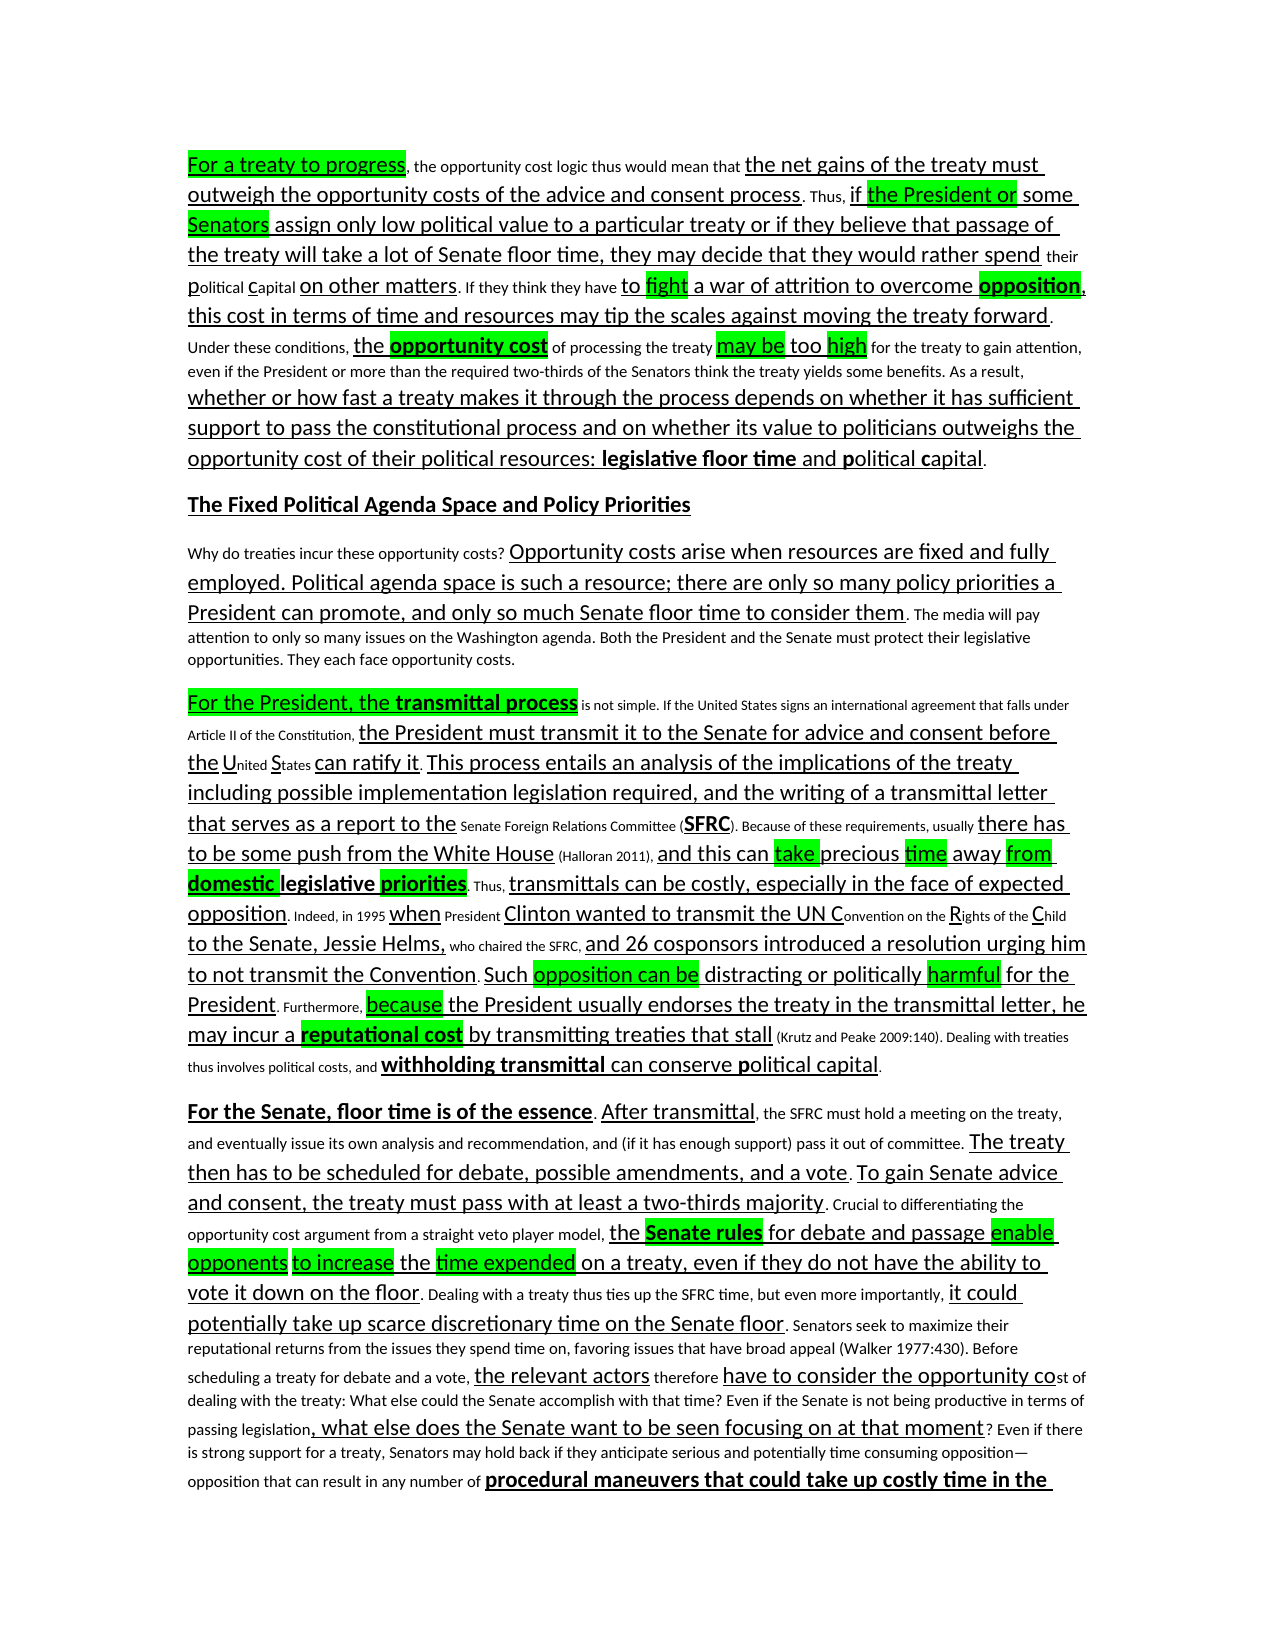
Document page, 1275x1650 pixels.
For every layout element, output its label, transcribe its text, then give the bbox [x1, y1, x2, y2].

text For a treaty to progress, the opportunity cost logic thus would mean that the net gains of the treaty must outweigh the opportunity costs of the advice and consent process. Thus, if the President or some Senators assign only low political value to a particular treaty or if they believe that passage of the treaty will take a lot of Senate floor time, they may decide that they would rather spend their political capital on other matters. If they think they have to fight a war of attrition to overcome opposition, this cost in terms of time and resources may tip the scales against moving the treaty forward. Under these conditions, the opportunity cost of processing the treaty may be too high for the treaty to gain attention, even if the President or more than the required two-thirds of the Senators think the treaty yields some benefits. As a result, whether or how fast a treaty makes it through the process depends on whether it has sufficient support to pass the constitutional process and on whether its value to politicians outweighs the opportunity cost of their political resources: legislative floor time and political capital. [187, 150, 1087, 472]
text Why do treaties incur these opportunity costs? Opportunity costs arise when resources are fixed and fully employed. Political agenda space is such a resource; there are only so many policy priorities a President can promote, and only so much Senate floor time to consider them. The media will pay attention to only so many issues on the Washington agenda. Both the President and the Senate must protect their legislative opportunities. They each face opportunity costs. [187, 537, 1087, 670]
text The Fixed Political Agenda Space and Policy Priorities [187, 491, 1087, 519]
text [187, 1097, 1087, 1493]
text For the President, the transmittal process is not simple. If the United States signs an international agreement that falls under Article II of the Constitution, the President must transmit it to the Senate for advice and consent before the United States can ratify it. This process entails an analysis of the implications of the treaty including possible implementation legislation required, and the writing of a transmittal letter that serves as a report to the Senate Foreign Relations Committee (SFRC). Because of these requirements, usually there has to be some push from the White House (Halloran 2011), and this can take precious time away from domestic legislative priorities. Thus, transmittals can be costly, especially in the face of expected opposition. Indeed, in 1995 when President Clinton wanted to transmit the UN Convention on the Rights of the Child to the Senate, Jessie Helms, who chaired the SFRC, and 26 cosponsors introduced a resolution urging him to not transmit the Convention. Such opposition can be distracting or politically harmful for the President. Furthermore, because the President usually endorses the treaty in the transmittal letter, he may incur a reputational cost by transmitting treaties that stall (Krutz and Peake 2009:140). Dealing with treaties thus involves political costs, and withholding transmittal can conserve political capital. [187, 688, 1087, 1078]
